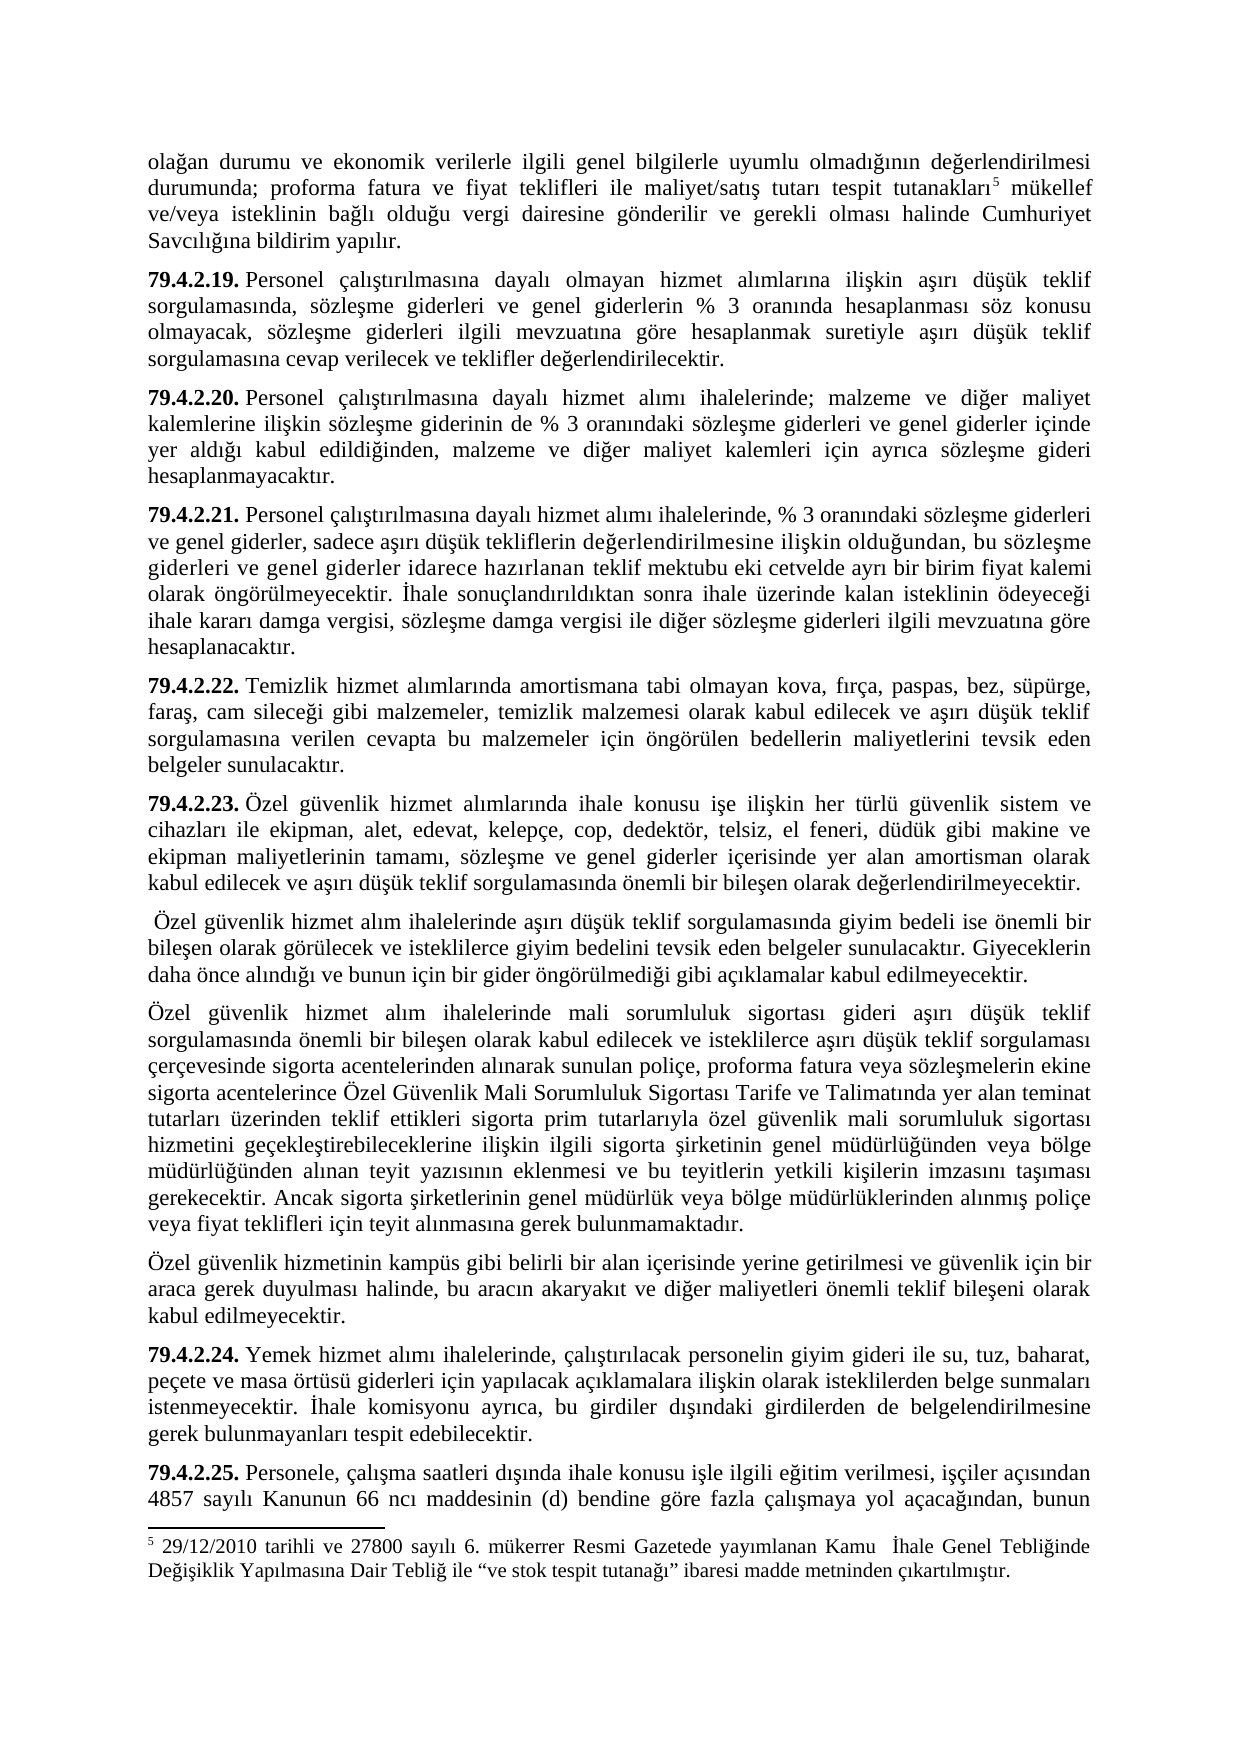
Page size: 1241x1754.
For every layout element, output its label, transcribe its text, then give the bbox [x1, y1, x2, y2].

text Özel güvenlik hizmetinin kampüs gibi belirli bir alan içerisinde yerine getirilmesi ve güvenlik için bir araca gerek duyulması halinde, bu aracın akaryakıt ve diğer maliyetleri önemli teklif bileşeni olarak kabul edilmeyecektir. [148, 1249, 1092, 1328]
text Özel güvenlik hizmet alım ihalelerinde mali sorumluluk sigortası gideri aşırı düşük teklif sorgulamasında önemli bir bileşen olarak kabul edilecek ve isteklilerce aşırı düşük teklif sorgulaması çerçevesinde sigorta acentelerinden alınarak sunulan poliçe, proforma fatura veya sözleşmelerin ekine sigorta acentelerince Özel Güvenlik Mali Sorumluluk Sigortası Tarife ve Talimatında yer alan teminat tutarları üzerinden teklif ettikleri sigorta prim tutarlarıyla özel güvenlik mali sorumluluk sigortası hizmetini geçekleştirebileceklerine ilişkin ilgili sigorta şirketinin genel müdürlüğünden veya bölge müdürlüğünden alınan teyit yazısının eklenmesi ve bu teyitlerin yetkili kişilerin imzasını taşıması gerekecektir. Ancak sigorta şirketlerinin genel müdürlük veya bölge müdürlüklerinden alınmış poliçe veya fiyat teklifleri için teyit alınmasına gerek bulunmamaktadır. [148, 999, 1092, 1237]
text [148, 148, 1092, 253]
text 79.4.2.24. Yemek hizmet alımı ihalelerinde, çalıştırılacak personelin giyim gideri ile su, tuz, baharat, peçete ve masa örtüsü giderleri için yapılacak açıklamalara ilişkin olarak isteklilerden belge sunmaları istenmeyecektir. İhale komisyonu ayrıca, bu girdiler dışındaki girdilerden de belgelendirilmesine gerek bulunmayanları tespit edebilecektir. [148, 1341, 1092, 1446]
text 79.4.2.20. Personel çalıştırılmasına dayalı hizmet alımı ihalelerinde; malzeme ve diğer maliyet kalemlerine ilişkin sözleşme giderinin de % 3 oranındaki sözleşme giderleri ve genel giderler içinde yer aldığı kabul edildiğinden, malzeme ve diğer maliyet kalemleri için ayrıca sözleşme gideri hesaplanmayacaktır. [148, 383, 1092, 489]
text 79.4.2.21. Personel çalıştırılmasına dayalı hizmet alımı ihalelerinde, % 3 oranındaki sözleşme giderleri ve genel giderler, sadece aşırı düşük tekliflerin değerlendirilmesine ilişkin olduğundan, bu sözleşme giderleri ve genel giderler idarece hazırlanan teklif mektubu eki cetvelde ayrı bir birim fiyat kalemi olarak öngörülmeyecektir. İhale sonuçlandırıldıktan sonra ihale üzerinde kalan isteklinin ödeyeceği ihale kararı damga vergisi, sözleşme damga vergisi ile diğer sözleşme giderleri ilgili mevzuatına göre hesaplanacaktır. [148, 501, 1092, 659]
text 79.4.2.22. Temizlik hizmet alımlarında amortismana tabi olmayan kova, fırça, paspas, bez, süpürge, faraş, cam sileceği gibi malzemeler, temizlik malzemesi olarak kabul edilecek ve aşırı düşük teklif sorgulamasına verilen cevapta bu malzemeler için öngörülen bedellerin maliyetlerini tevsik eden belgeler sunulacaktır. [148, 672, 1092, 777]
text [148, 1459, 1092, 1511]
text Özel güvenlik hizmet alım ihalelerinde aşırı düşük teklif sorgulamasında giyim bedeli ise önemli bir bileşen olarak görülecek ve isteklilerce giyim bedelini tevsik eden belgeler sunulacaktır. Giyeceklerin daha önce alındığı ve bunun için bir gider öngörülmediği gibi açıklamalar kabul edilmeyecektir. [148, 908, 1092, 987]
text 79.4.2.23. Özel güvenlik hizmet alımlarında ihale konusu işe ilişkin her türlü güvenlik sistem ve cihazları ile ekipman, alet, edevat, kelepçe, cop, dedektör, telsiz, el feneri, düdük gibi makine ve ekipman maliyetlerinin tamamı, sözleşme ve genel giderler içerisinde yer alan amortisman olarak kabul edilecek ve aşırı düşük teklif sorgulamasında önemli bir bileşen olarak değerlendirilmeyecektir. [148, 790, 1092, 895]
text 79.4.2.19. Personel çalıştırılmasına dayalı olmayan hizmet alımlarına ilişkin aşırı düşük teklif sorgulamasında, sözleşme giderleri ve genel giderlerin % 3 oranında hesaplanması söz konusu olmayacak, sözleşme giderleri ilgili mevzuatına göre hesaplanmak suretiyle aşırı düşük teklif sorgulamasına cevap verilecek ve teklifler değerlendirilecektir. [148, 266, 1092, 371]
